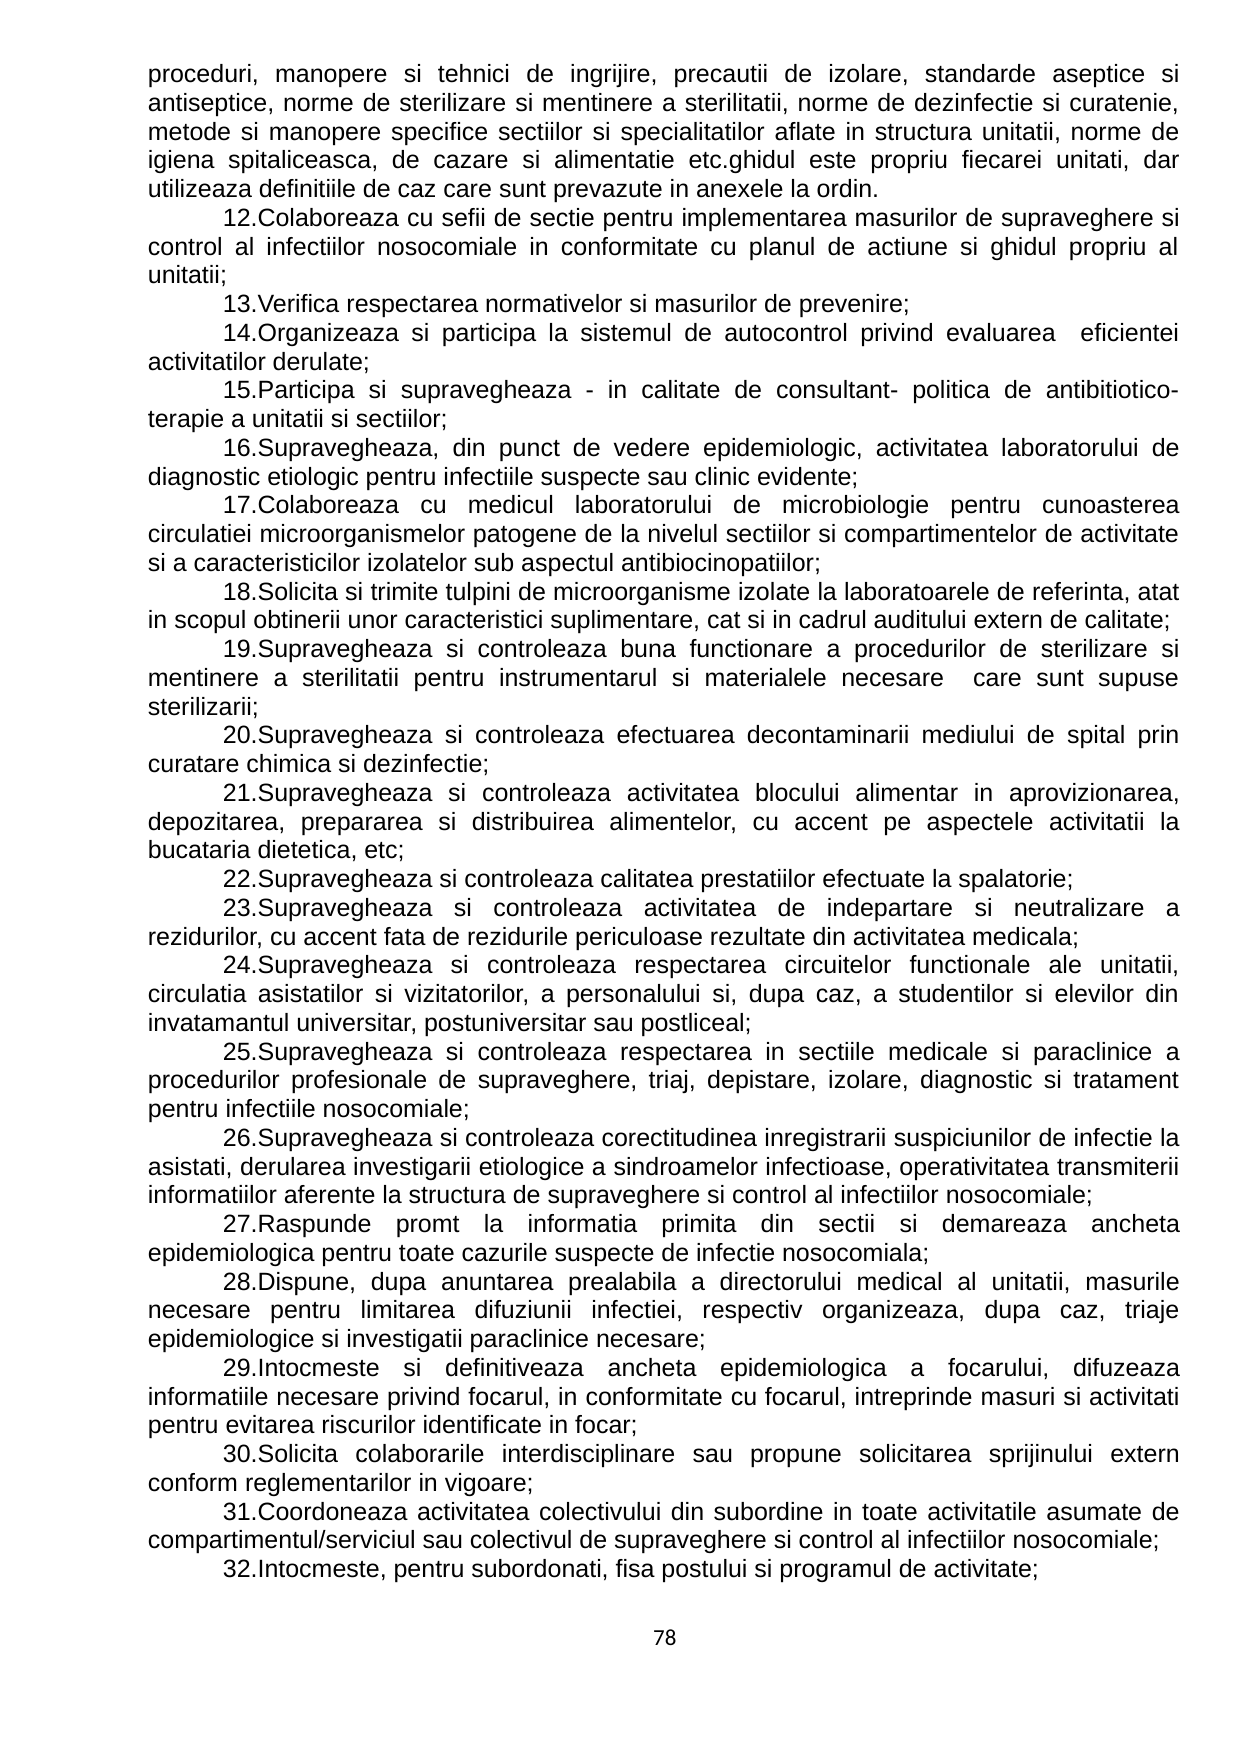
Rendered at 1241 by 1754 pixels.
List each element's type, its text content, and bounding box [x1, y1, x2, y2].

text 23.Supravegheaza si controleaza activitatea de indepartare si neutralizare a rezidurilor, cu accent fata de rezidurile periculoase rezultate din activitatea medicala; [148, 893, 1181, 950]
text 21.Supravegheaza si controleaza activitatea blocului alimentar in aprovizionarea, depozitarea, prepararea si distribuirea alimentelor, cu accent pe aspectele activitatii la bucataria dietetica, etc; [148, 778, 1181, 864]
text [148, 59, 1181, 203]
text 32.Intocmeste, pentru subordonati, fisa postului si programul de activitate; [148, 1554, 1181, 1583]
text 20.Supravegheaza si controleaza efectuarea decontaminarii mediului de spital prin curatare chimica si dezinfectie; [148, 720, 1181, 778]
text 14.Organizeaza si participa la sistemul de autocontrol privind evaluarea eficientei activitatilor derulate; [148, 318, 1181, 375]
text 24.Supravegheaza si controleaza respectarea circuitelor functionale ale unitatii, circulatia asistatilor si vizitatorilor, a personalului si, dupa caz, a studentilor si elevilor din invatamantul universitar, postuniversitar sau postliceal; [148, 950, 1181, 1037]
text 16.Supravegheaza, din punct de vedere epidemiologic, activitatea laboratorului de diagnostic etiologic pentru infectiile suspecte sau clinic evidente; [148, 433, 1181, 490]
text 19.Supravegheaza si controleaza buna functionare a procedurilor de sterilizare si mentinere a sterilitatii pentru instrumentarul si materialele necesare care sunt supuse sterilizarii; [148, 634, 1181, 720]
text 13.Verifica respectarea normativelor si masurilor de prevenire; [148, 289, 1181, 318]
text 17.Colaboreaza cu medicul laboratorului de microbiologie pentru cunoasterea circulatiei microorganismelor patogene de la nivelul sectiilor si compartimentelor de activitate si a caracteristicilor izolatelor sub aspectul antibiocinopatiilor; [148, 490, 1181, 577]
text 30.Solicita colaborarile interdisciplinare sau propune solicitarea sprijinului extern conform reglementarilor in vigoare; [148, 1439, 1181, 1497]
text 31.Coordoneaza activitatea colectivului din subordine in toate activitatile asumate de compartimentul/serviciul sau colectivul de supraveghere si control al infectiilor nosocomiale; [148, 1497, 1181, 1554]
text 26.Supravegheaza si controleaza corectitudinea inregistrarii suspiciunilor de infectie la asistati, derularea investigarii etiologice a sindroamelor infectioase, operativitatea transmiterii informatiilor aferente la structura de supraveghere si control al infectiilor nosocomiale; [148, 1123, 1181, 1209]
text 12.Colaboreaza cu sefii de sectie pentru implementarea masurilor de supraveghere si control al infectiilor nosocomiale in conformitate cu planul de actiune si ghidul propriu al unitatii; [148, 203, 1181, 289]
text 28.Dispune, dupa anuntarea prealabila a directorului medical al unitatii, masurile necesare pentru limitarea difuziunii infectiei, respectiv organizeaza, dupa caz, triaje epidemiologice si investigatii paraclinice necesare; [148, 1267, 1181, 1353]
text 22.Supravegheaza si controleaza calitatea prestatiilor efectuate la spalatorie; [148, 864, 1181, 893]
text 15.Participa si supravegheaza - in calitate de consultant- politica de antibitiotico-terapie a unitatii si sectiilor; [148, 375, 1181, 433]
text 29.Intocmeste si definitiveaza ancheta epidemiologica a focarului, difuzeaza informatiile necesare privind focarul, in conformitate cu focarul, intreprinde masuri si activitati pentru evitarea riscurilor identificate in focar; [148, 1353, 1181, 1439]
text 18.Solicita si trimite tulpini de microorganisme izolate la laboratoarele de referinta, atat in scopul obtinerii unor caracteristici suplimentare, cat si in cadrul auditului extern de calitate; [148, 577, 1181, 634]
text 27.Raspunde promt la informatia primita din sectii si demareaza ancheta epidemiologica pentru toate cazurile suspecte de infectie nosocomiala; [148, 1209, 1181, 1267]
text 25.Supravegheaza si controleaza respectarea in sectiile medicale si paraclinice a procedurilor profesionale de supraveghere, triaj, depistare, izolare, diagnostic si tratament pentru infectiile nosocomiale; [148, 1037, 1181, 1123]
